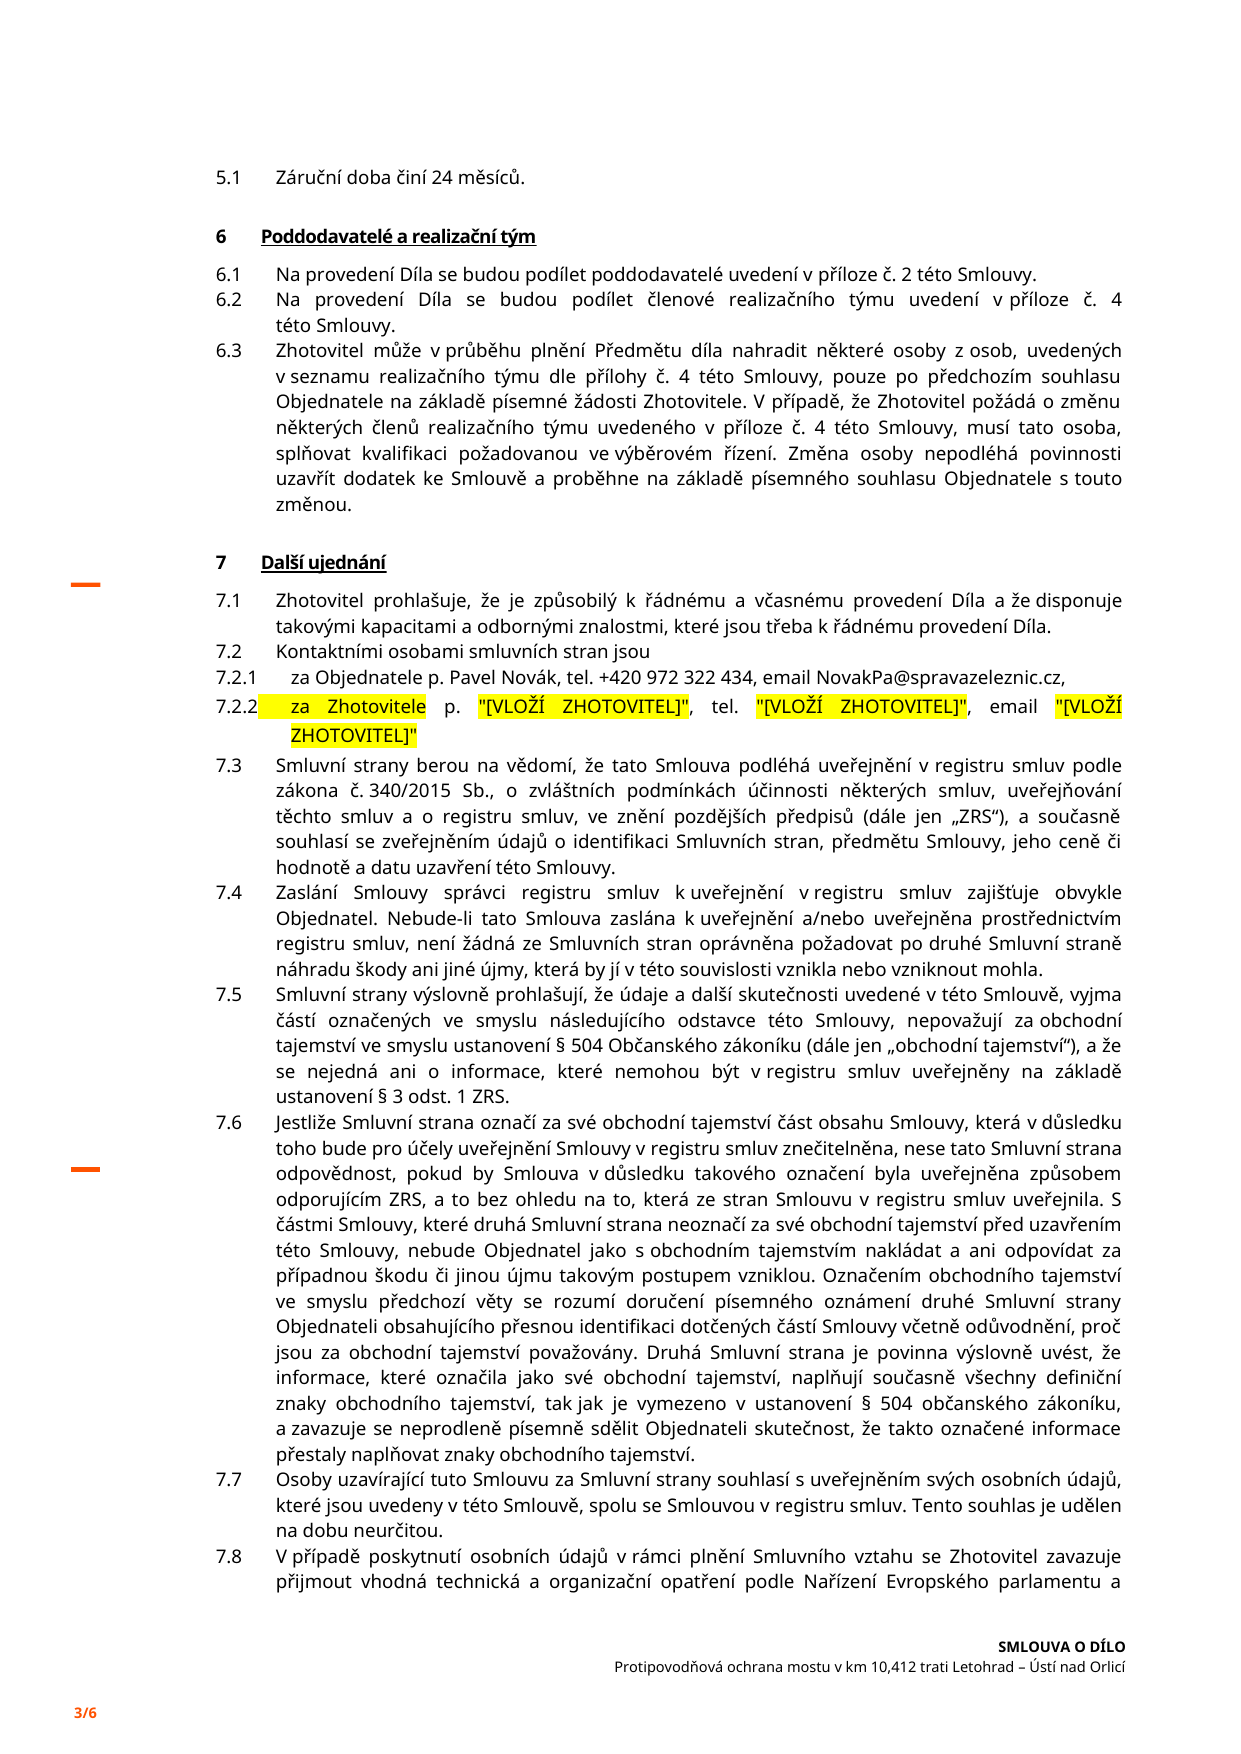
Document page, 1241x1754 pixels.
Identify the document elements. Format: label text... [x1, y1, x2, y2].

subtitle Další ujednání [216, 550, 1122, 575]
subtitle Smluvní strany výslovně prohlašují, že údaje a další skutečnosti uvedené v této Smlouvě, vyjma částí označených ve smyslu následujícího odstavce této Smlouvy, nepovažují za obchodní tajemství ve smyslu ustanovení § 504 Občanského zákoníku (dále jen „obchodní tajemství“), a že se nejedná ani o informace, které nemohou být v registru smluv uveřejněny na základě ustanovení § 3 odst. 1 ZRS. [216, 982, 1122, 1109]
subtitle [216, 1543, 1122, 1594]
subtitle Kontaktními osobami smluvních stran jsou [216, 639, 1122, 664]
subtitle Zhotovitel prohlašuje, že je způsobilý k řádnému a včasnému provedení Díla a že disponuje takovými kapacitami a odbornými znalostmi, které jsou třeba k řádnému provedení Díla. [216, 588, 1122, 639]
subtitle za Zhotovitele p. "[VLOŽÍ ZHOTOVITEL]", tel. "[VLOŽÍ ZHOTOVITEL]", email "[VLOŽÍ ZHOTOVITEL]" [216, 693, 1122, 748]
subtitle Smluvní strany berou na vědomí, že tato Smlouva podléhá uveřejnění v registru smluv podle zákona č. 340/2015 Sb., o zvláštních podmínkách účinnosti některých smluv, uveřejňování těchto smluv a o registru smluv, ve znění pozdějších předpisů (dále jen „ZRS“), a současně souhlasí se zveřejněním údajů o identifikaci Smluvních stran, předmětu Smlouvy, jeho ceně či hodnotě a datu uzavření této Smlouvy. [216, 752, 1122, 880]
subtitle Zhotovitel může v průběhu plnění Předmětu díla nahradit některé osoby z osob, uvedených v seznamu realizačního týmu dle přílohy č. 4 této Smlouvy, pouze po předchozím souhlasu Objednatele na základě písemné žádosti Zhotovitele. V případě, že Zhotovitel požádá o změnu některých členů realizačního týmu uvedeného v příloze č. 4 této Smlouvy, musí tato osoba, splňovat kvalifikaci požadovanou ve výběrovém řízení. Změna osoby nepodléhá povinnosti uzavřít dodatek ke Smlouvě a proběhne na základě písemného souhlasu Objednatele s touto změnou. [216, 338, 1122, 516]
subtitle Poddodavatelé a realizační tým [216, 223, 1122, 249]
subtitle Osoby uzavírající tuto Smlouvu za Smluvní strany souhlasí s uveřejněním svých osobních údajů, které jsou uvedeny v této Smlouvě, spolu se Smlouvou v registru smluv. Tento souhlas je udělen na dobu neurčitou. [216, 1467, 1122, 1543]
subtitle Na provedení Díla se budou podílet členové realizačního týmu uvedení v příloze č. 4 této Smlouvy. [216, 287, 1122, 338]
subtitle Na provedení Díla se budou podílet poddodavatelé uvedení v příloze č. 2 této Smlouvy. [216, 261, 1122, 287]
subtitle Záruční doba činí 24 měsíců. [216, 164, 1122, 190]
subtitle za Objednatele p. Pavel Novák, tel. +420 972 322 434, email NovakPa@spravazeleznic.cz, [216, 664, 1122, 690]
subtitle Zaslání Smlouvy správci registru smluv k uveřejnění v registru smluv zajišťuje obvykle Objednatel. Nebude-li tato Smlouva zaslána k uveřejnění a/nebo uveřejněna prostřednictvím registru smluv, není žádná ze Smluvních stran oprávněna požadovat po druhé Smluvní straně náhradu škody ani jiné újmy, která by jí v této souvislosti vznikla nebo vzniknout mohla. [216, 880, 1122, 982]
subtitle Jestliže Smluvní strana označí za své obchodní tajemství část obsahu Smlouvy, která v důsledku toho bude pro účely uveřejnění Smlouvy v registru smluv znečitelněna, nese tato Smluvní strana odpovědnost, pokud by Smlouva v důsledku takového označení byla uveřejněna způsobem odporujícím ZRS, a to bez ohledu na to, která ze stran Smlouvu v registru smluv uveřejnila. S částmi Smlouvy, které druhá Smluvní strana neoznačí za své obchodní tajemství před uzavřením této Smlouvy, nebude Objednatel jako s obchodním tajemstvím nakládat a ani odpovídat za případnou škodu či jinou újmu takovým postupem vzniklou. Označením obchodního tajemství ve smyslu předchozí věty se rozumí doručení písemného oznámení druhé Smluvní strany Objednateli obsahujícího přesnou identifikaci dotčených částí Smlouvy včetně odůvodnění, proč jsou za obchodní tajemství považovány. Druhá Smluvní strana je povinna výslovně uvést, že informace, které označila jako své obchodní tajemství, naplňují současně všechny definiční znaky obchodního tajemství, tak jak je vymezeno v ustanovení § 504 občanského zákoníku, a zavazuje se neprodleně písemně sdělit Objednateli skutečnost, že takto označené informace přestaly naplňovat znaky obchodního tajemství. [216, 1109, 1122, 1467]
